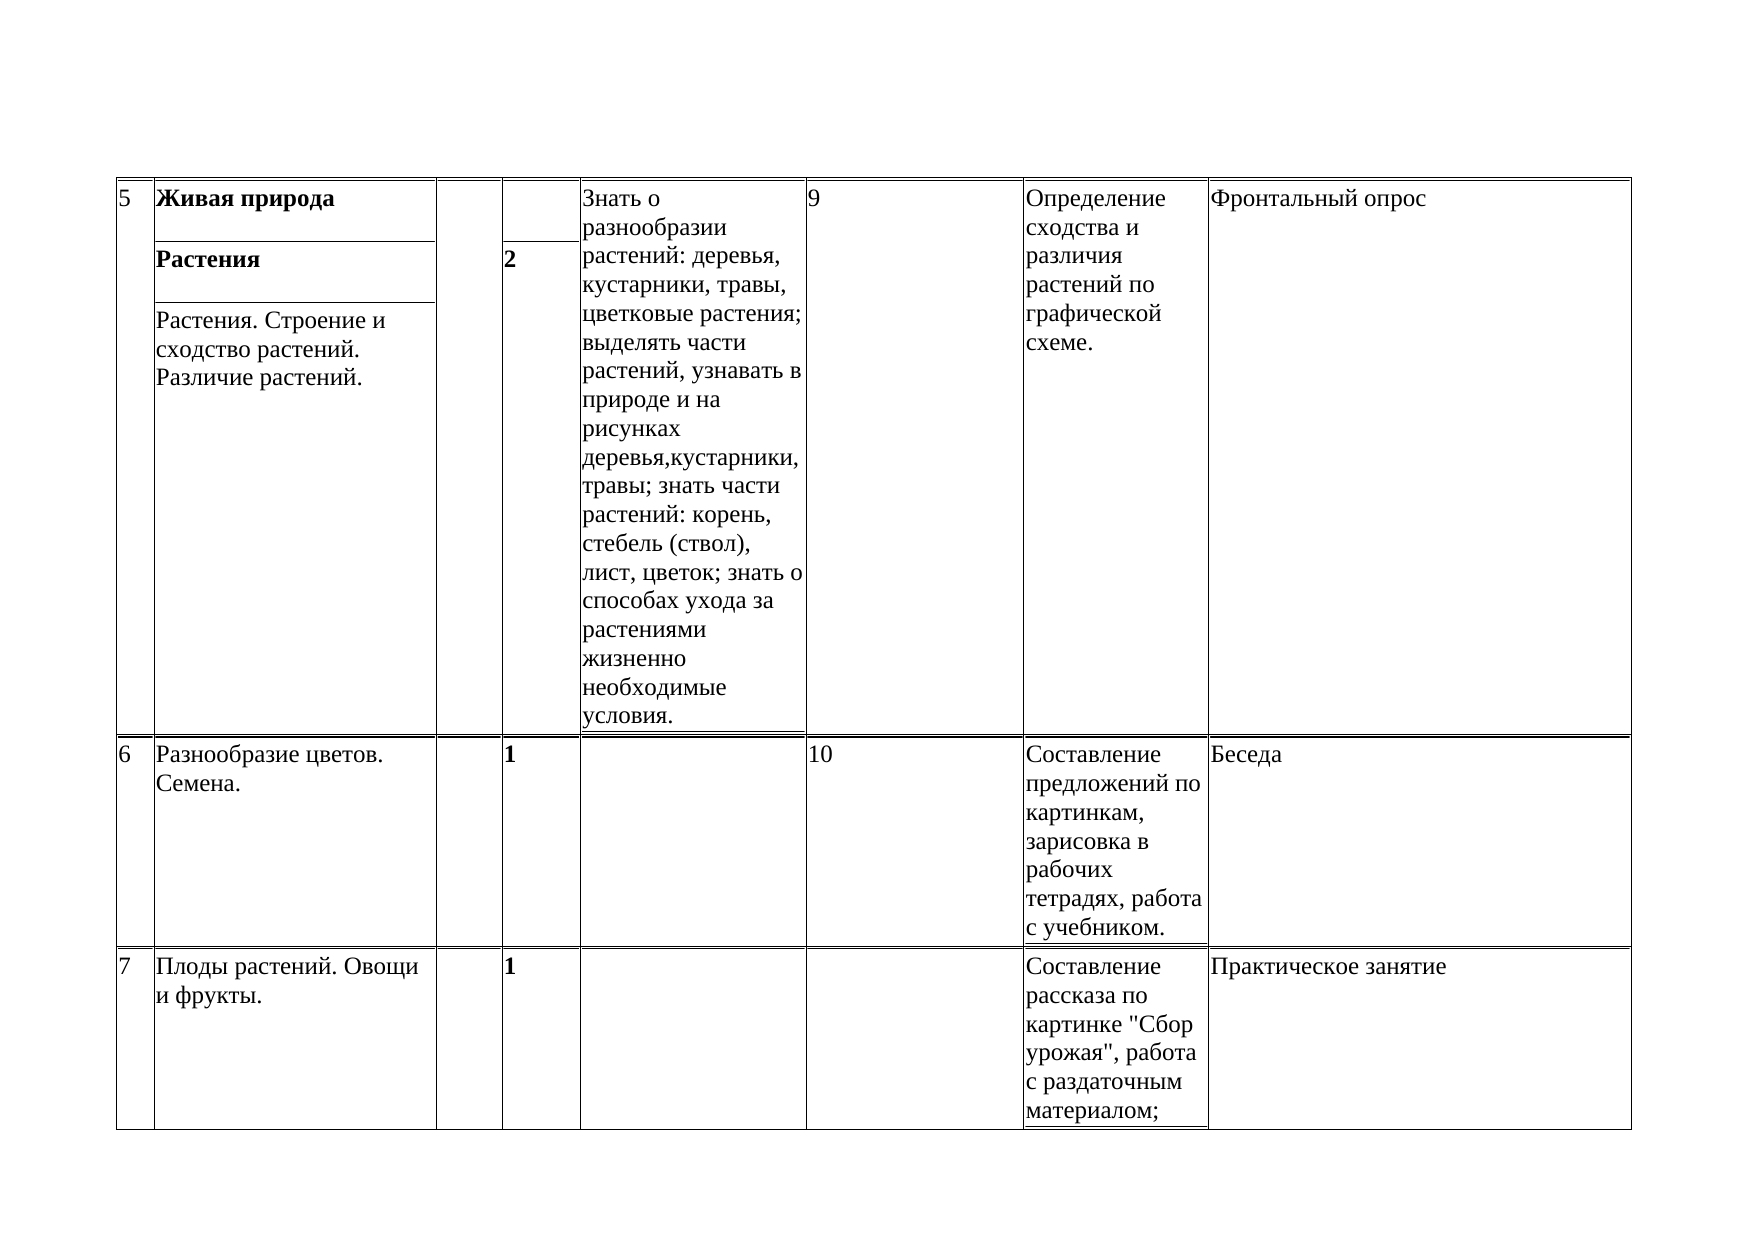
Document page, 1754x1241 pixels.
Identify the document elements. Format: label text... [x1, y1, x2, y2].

table_cell [581, 735, 806, 946]
table_cell Беседа [1209, 735, 1631, 946]
table_cell Знать о разнообразии растений: деревья, кустарники, травы, цветковые растения; выделять части растений, узнавать в природе и на рисунках деревья,кустарники, травы; знать части растений: корень, стебель (ствол), лист, цветок; знать о способах ухода за растениями жизненно необходимые условия. [581, 178, 806, 734]
table_cell [581, 947, 806, 1128]
table_cell 5 [117, 178, 154, 734]
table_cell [1209, 947, 1631, 1128]
table_cell [437, 178, 502, 734]
table_cell 9 [807, 181, 1023, 734]
table_cell 6 [117, 735, 154, 946]
table_cell Разнообразие цветов. Семена. [155, 735, 436, 946]
table_cell Живая природа Растения Растения. Строение и сходство растений. Различие растений. [155, 178, 436, 734]
table_cell [437, 947, 502, 1128]
table_cell Определение сходства и различия растений по графической схеме. [1024, 178, 1208, 734]
table_cell [807, 949, 1023, 1128]
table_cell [155, 947, 436, 1128]
table_cell 1 [503, 947, 580, 1128]
table_cell 2 [503, 178, 580, 734]
table_cell 1 [503, 735, 580, 946]
table_cell Фронтальный опрос [1209, 178, 1631, 734]
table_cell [1024, 947, 1208, 1128]
table_cell [437, 735, 502, 946]
table_cell 10 [807, 738, 1023, 946]
table_cell Составление предложений по картинкам, зарисовка в рабочих тетрадях, работа с учебником. [1024, 735, 1208, 946]
table_cell 7 [117, 947, 154, 1128]
